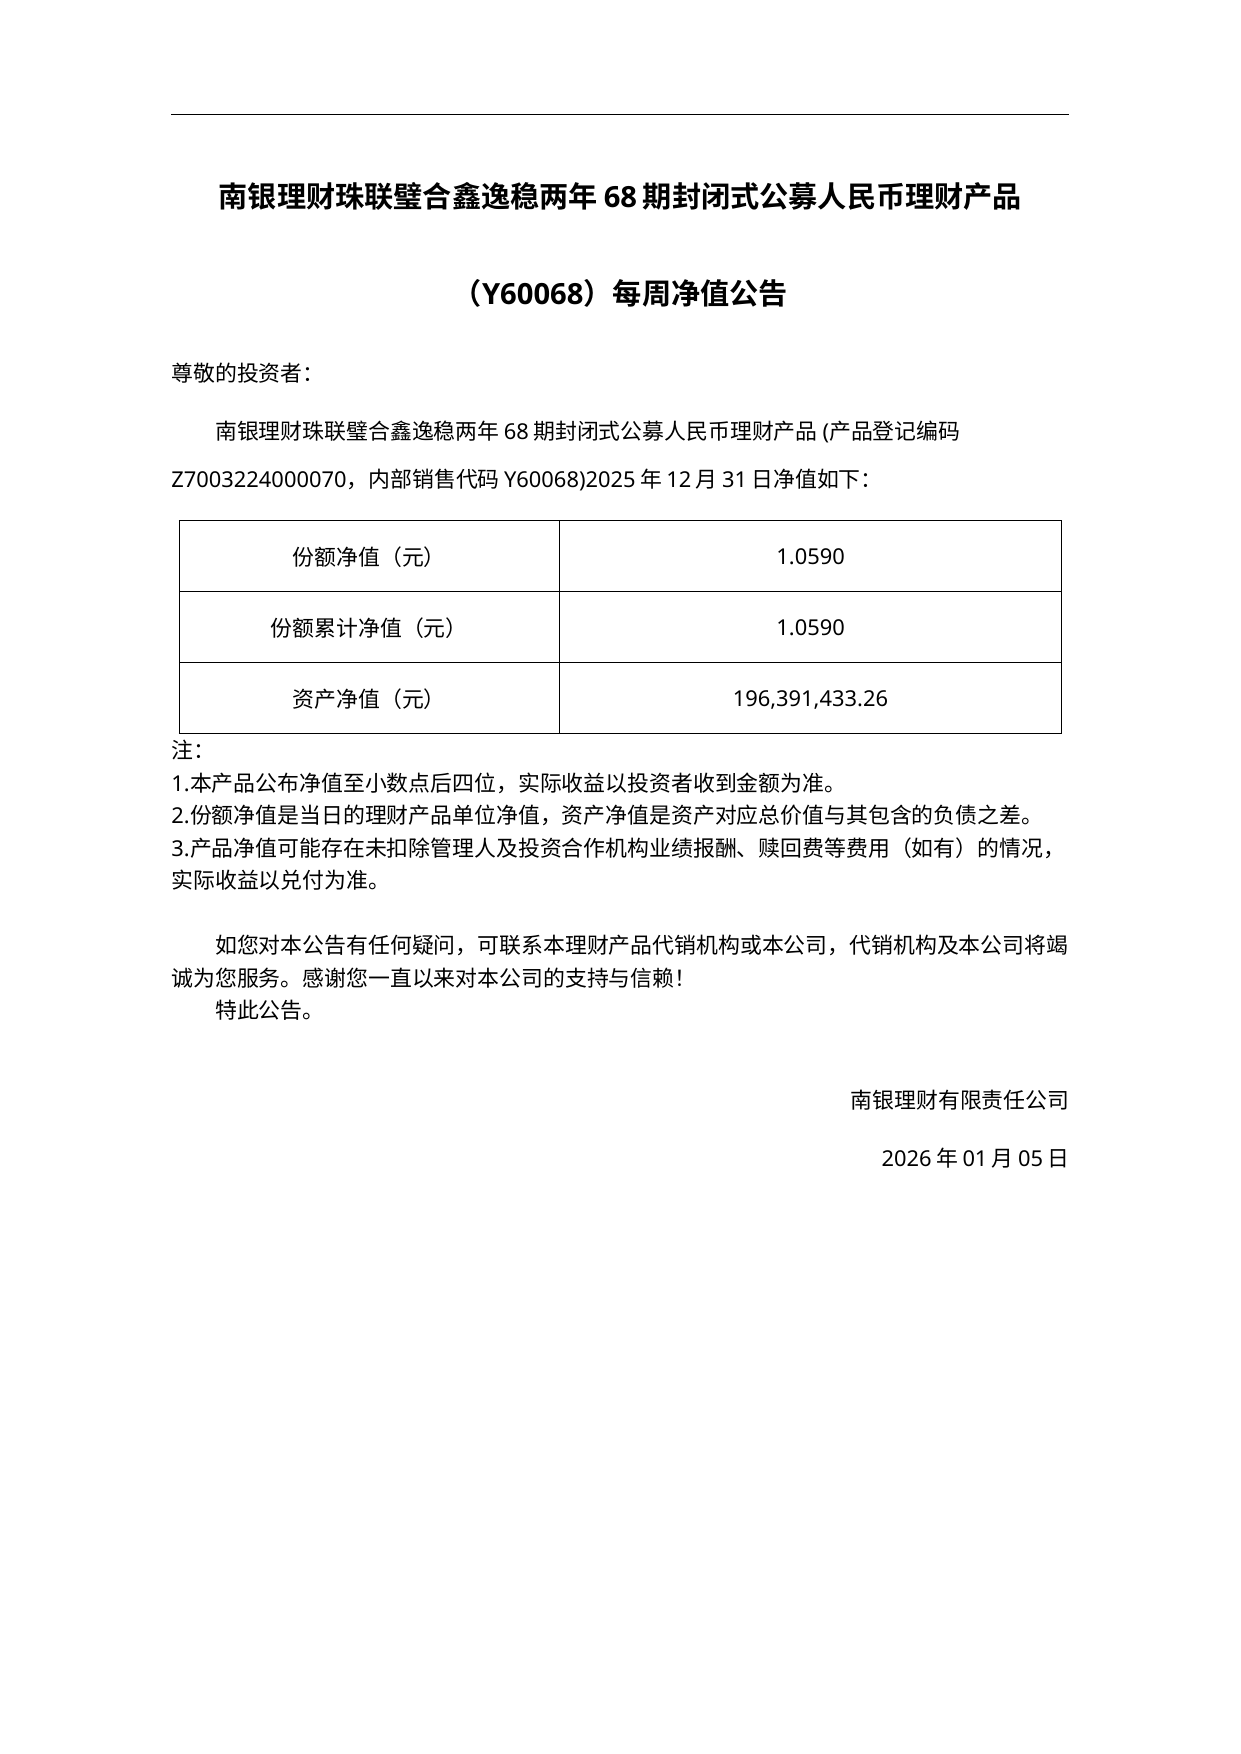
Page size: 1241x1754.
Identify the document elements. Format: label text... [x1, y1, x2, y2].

text 南银理财珠联璧合鑫逸稳两年68期封闭式公募人民币理财产品（Y60068）每周净值公告 [171, 162, 1069, 324]
table_header 1.0590 [560, 521, 1061, 591]
text 尊敬的投资者： [171, 355, 1069, 388]
table_cell 份额累计净值（元） [180, 592, 559, 662]
text 2.份额净值是当日的理财产品单位净值，资产净值是资产对应总价值与其包含的负债之差。 [171, 798, 1069, 830]
text 2026年01月05日 [171, 1140, 1069, 1173]
text 特此公告。 [171, 993, 1069, 1025]
text 南银理财有限责任公司 [171, 1082, 1069, 1115]
table_cell 196,391,433.26 [560, 663, 1061, 733]
text 3.产品净值可能存在未扣除管理人及投资合作机构业绩报酬、赎回费等费用（如有）的情况，实际收益以兑付为准。 [171, 830, 1069, 895]
table_cell 资产净值（元） [180, 663, 559, 733]
table_header 份额净值（元） [180, 521, 559, 591]
table_cell 1.0590 [560, 592, 1061, 662]
text 南银理财珠联璧合鑫逸稳两年68期封闭式公募人民币理财产品 (产品登记编码Z7003224000070，内部销售代码Y60068)2025年12月31日净值如下： [171, 413, 1069, 494]
text 如您对本公告有任何疑问，可联系本理财产品代销机构或本公司，代销机构及本公司将竭诚为您服务。感谢您一直以来对本公司的支持与信赖！ [171, 928, 1069, 993]
text 1.本产品公布净值至小数点后四位，实际收益以投资者收到金额为准。 [171, 765, 1069, 798]
text 注： [171, 733, 1069, 765]
